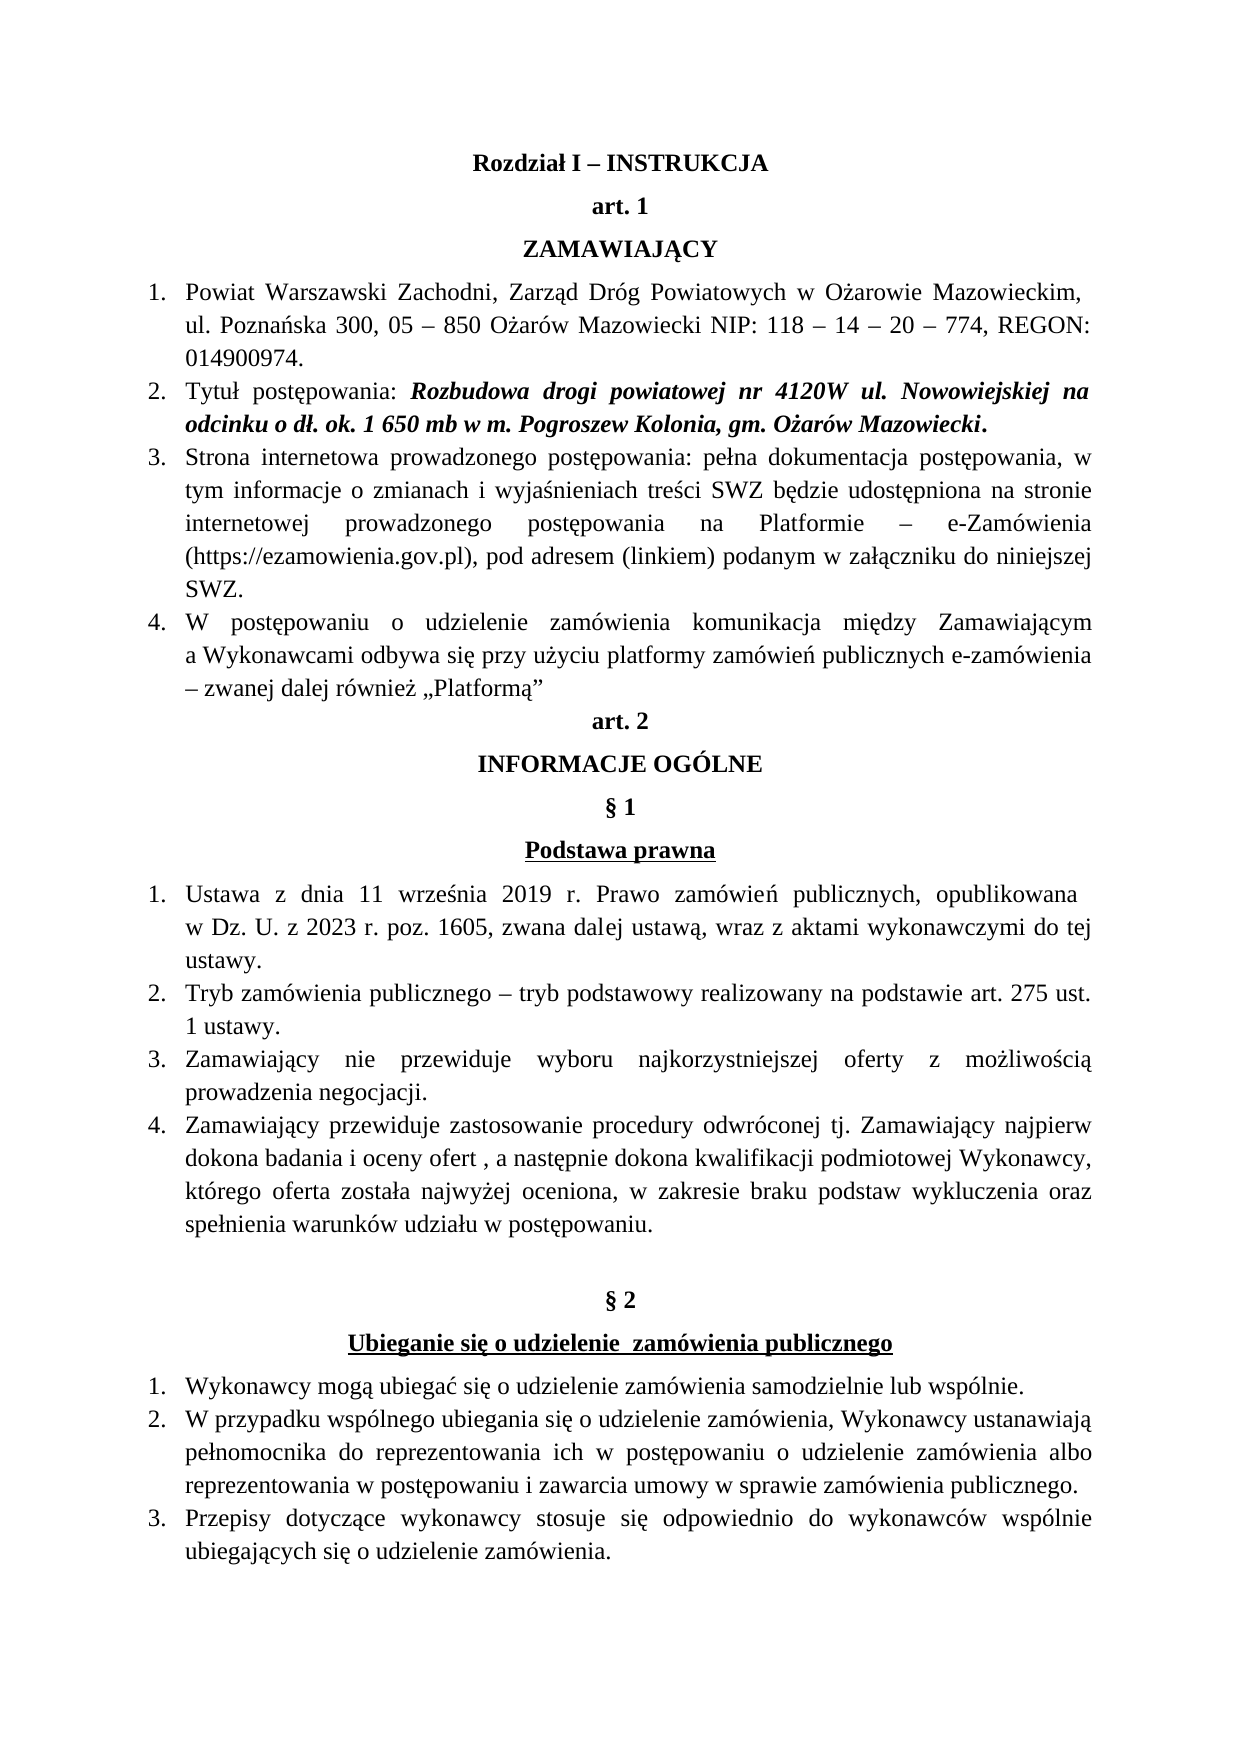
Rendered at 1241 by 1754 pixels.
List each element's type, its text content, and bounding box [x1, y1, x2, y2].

text INFORMACJE OGÓLNE [148, 749, 1093, 778]
text § 1 [148, 792, 1093, 821]
text Podstawa prawna [148, 836, 1093, 864]
text art. 2 [148, 706, 1093, 735]
text art. 1 [148, 191, 1093, 219]
list Zamawiający nie przewiduje wyboru najkorzystniejszej oferty z możliwością prowadzenia negocjacji. [148, 1044, 1093, 1106]
text Ubieganie się o udzielenie zamówienia publicznego [148, 1328, 1093, 1357]
list Wykonawcy mogą ubiegać się o udzielenie zamówienia samodzielnie lub wspólnie. [148, 1371, 1093, 1400]
list Tytuł postępowania: Rozbudowa drogi powiatowej nr 4120W ul. Nowowiejskiej na odcinku o dł. ok. 1 650 mb w m. Pogroszew Kolonia, gm. Ożarów Mazowiecki. [148, 376, 1093, 438]
text § 2 [148, 1285, 1093, 1314]
list Przepisy dotyczące wykonawcy stosuje się odpowiednio do wykonawców wspólnie ubiegających się o udzielenie zamówienia. [148, 1503, 1093, 1565]
list Ustawa z dnia 11 września 2019 r. Prawo zamówień publicznych, opublikowana w Dz. U. z 2023 r. poz. 1605, zwana dalej ustawą, wraz z aktami wykonawczymi do tej ustawy. [148, 879, 1093, 973]
list W postępowaniu o udzielenie zamówienia komunikacja między Zamawiającym a Wykonawcami odbywa się przy użyciu platformy zamówień publicznych e-zamówienia – zwanej dalej również „Platformą” [148, 607, 1093, 702]
list Tryb zamówienia publicznego – tryb podstawowy realizowany na podstawie art. 275 ust. 1 ustawy. [148, 978, 1093, 1039]
list Strona internetowa prowadzonego postępowania: pełna dokumentacja postępowania, w tym informacje o zmianach i wyjaśnieniach treści SWZ będzie udostępniona na stronie internetowej prowadzonego postępowania na Platformie – e-Zamówienia (https://ezamowienia.gov.pl), pod adresem (linkiem) podanym w załączniku do niniejszej SWZ. [148, 442, 1093, 603]
text Rozdział I – INSTRUKCJA [148, 148, 1093, 176]
list Powiat Warszawski Zachodni, Zarząd Dróg Powiatowych w Ożarowie Mazowieckim, ul. Poznańska 300, 05 – 850 Ożarów Mazowiecki NIP: 118 – 14 – 20 – 774, REGON: 014900974. [148, 277, 1093, 372]
list W przypadku wspólnego ubiegania się o udzielenie zamówienia, Wykonawcy ustanawiają pełnomocnika do reprezentowania ich w postępowaniu o udzielenie zamówienia albo reprezentowania w postępowaniu i zawarcia umowy w sprawie zamówienia publicznego. [148, 1404, 1093, 1499]
text ZAMAWIAJĄCY [148, 234, 1093, 263]
list Zamawiający przewiduje zastosowanie procedury odwróconej tj. Zamawiający najpierw dokona badania i oceny ofert , a następnie dokona kwalifikacji podmiotowej Wykonawcy, którego oferta została najwyżej oceniona, w zakresie braku podstaw wykluczenia oraz spełnienia warunków udziału w postępowaniu. [148, 1110, 1093, 1238]
